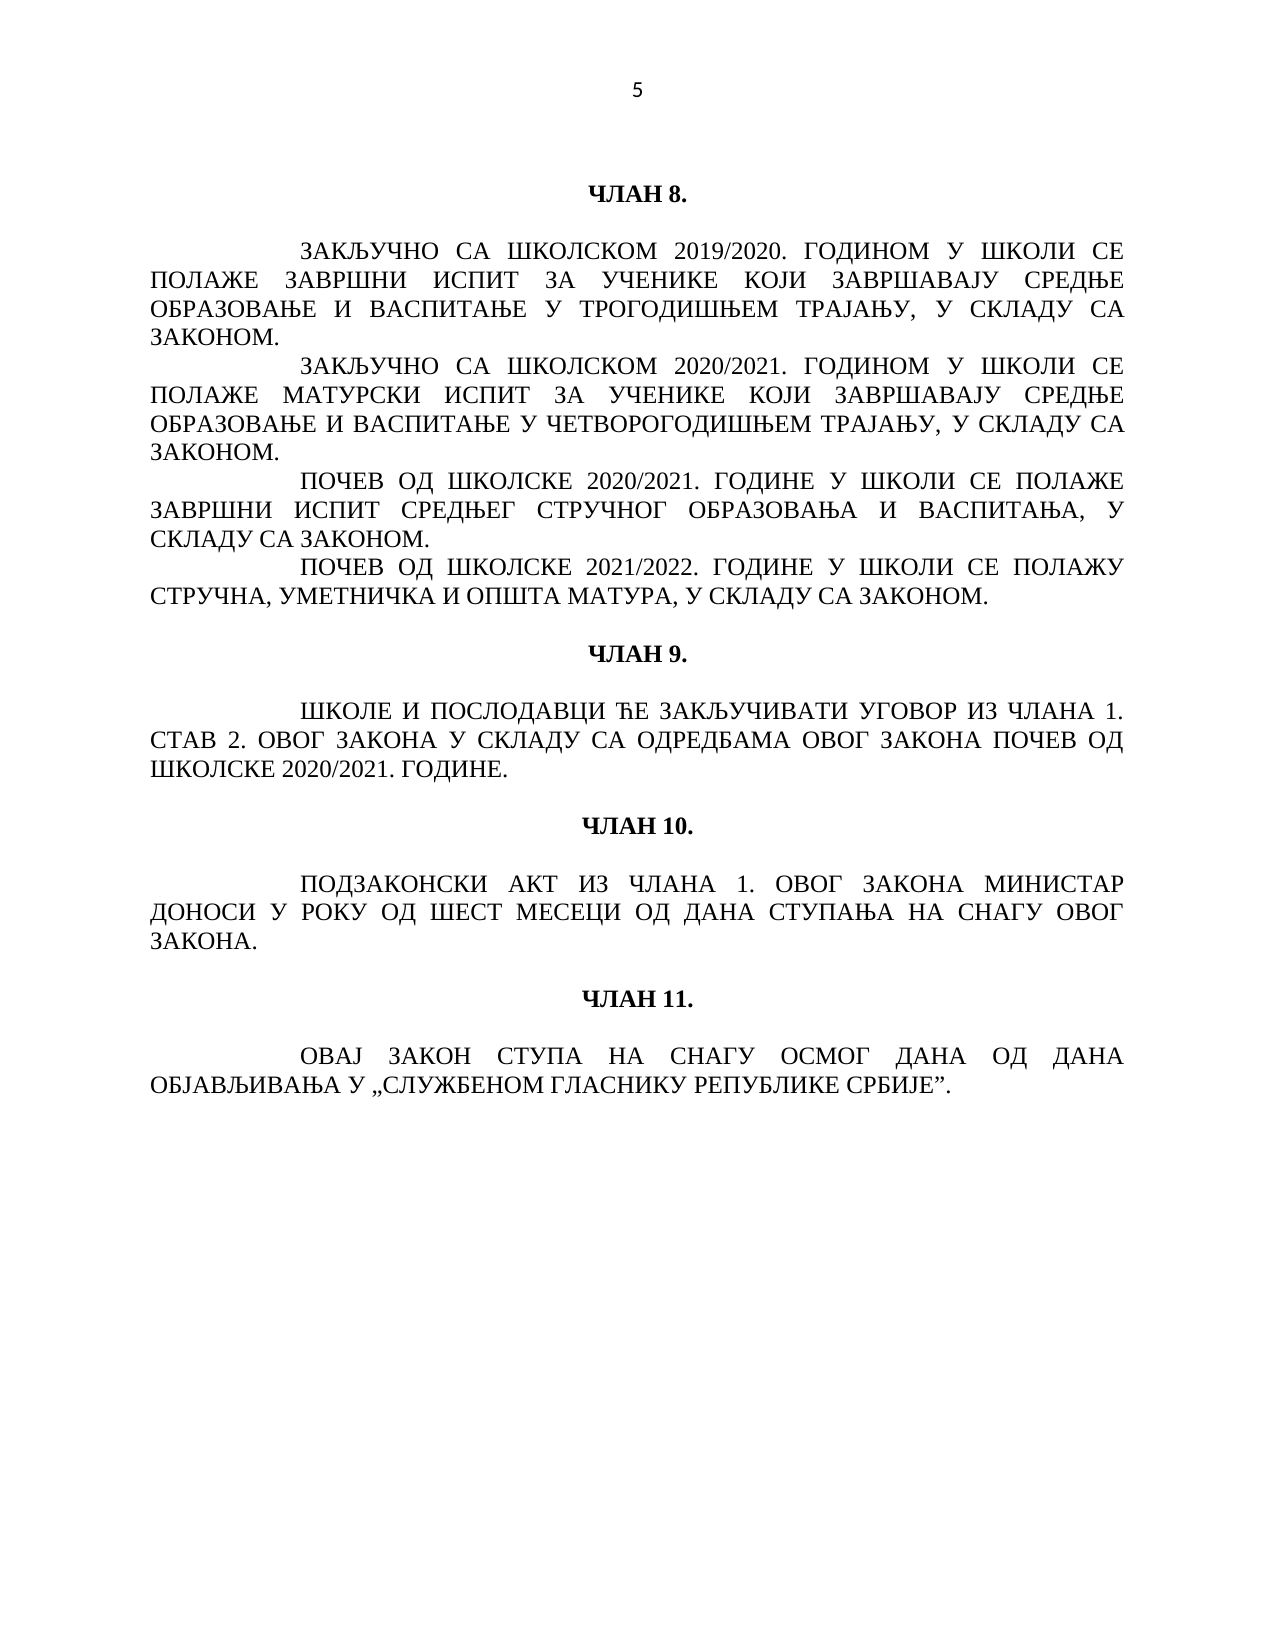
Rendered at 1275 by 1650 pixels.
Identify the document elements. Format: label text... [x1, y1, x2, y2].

text ШКОЛЕ И ПОСЛОДАВЦИ ЋЕ ЗАКЉУЧИВАТИ УГОВОР ИЗ ЧЛАНА 1. СТАВ 2. ОВОГ ЗАКОНА У СКЛАДУ СА ОДРЕДБАМА ОВОГ ЗАКОНА ПОЧЕВ ОД ШКОЛСКЕ 2020/2021. ГОДИНЕ. [150, 696, 1125, 782]
text ЧЛАН 11. [150, 984, 1125, 1012]
text ЗАКЉУЧНО СА ШКОЛСКОМ 2020/2021. ГОДИНОМ У ШКОЛИ СЕ ПОЛАЖЕ МАТУРСКИ ИСПИТ ЗА УЧЕНИКЕ КОЈИ ЗАВРШАВАЈУ СРЕДЊЕ ОБРАЗОВАЊЕ И ВАСПИТАЊЕ У ЧЕТВОРОГОДИШЊЕМ ТРАЈАЊУ, У СКЛАДУ СА ЗАКОНОМ. [150, 351, 1125, 466]
text ПОЧЕВ ОД ШКОЛСКЕ 2020/2021. ГОДИНЕ У ШКОЛИ СЕ ПОЛАЖЕ ЗАВРШНИ ИСПИТ СРЕДЊЕГ СТРУЧНОГ ОБРАЗОВАЊА И ВАСПИТАЊА, У СКЛАДУ СА ЗАКОНОМ. [150, 466, 1125, 552]
text ЧЛАН 8. [150, 179, 1125, 207]
text ЧЛАН 9. [150, 639, 1125, 667]
text ОВАЈ ЗАКОН СТУПА НА СНАГУ ОСМОГ ДАНА ОД ДАНА ОБЈАВЉИВАЊА У „СЛУЖБЕНОМ ГЛАСНИКУ РЕПУБЛИКЕ СРБИЈЕ”. [150, 1041, 1125, 1099]
text ЗАКЉУЧНО СА ШКОЛСКОМ 2019/2020. ГОДИНОМ У ШКОЛИ СЕ ПОЛАЖЕ ЗАВРШНИ ИСПИТ ЗА УЧЕНИКЕ КОЈИ ЗАВРШАВАЈУ СРЕДЊЕ ОБРАЗОВАЊЕ И ВАСПИТАЊЕ У ТРОГОДИШЊЕМ ТРАЈАЊУ, У СКЛАДУ СА ЗАКОНОМ. [150, 236, 1125, 351]
text ПОЧЕВ ОД ШКОЛСКЕ 2021/2022. ГОДИНЕ У ШКОЛИ СЕ ПОЛАЖУ СТРУЧНА, УМЕТНИЧКА И ОПШТА МАТУРА, У СКЛАДУ СА ЗАКОНОМ. [150, 552, 1125, 610]
text ЧЛАН 10. [150, 811, 1125, 840]
text ПОДЗАКОНСКИ АКТ ИЗ ЧЛАНА 1. ОВОГ ЗАКОНА МИНИСТАР ДОНОСИ У РОКУ ОД ШЕСТ МЕСЕЦИ ОД ДАНА СТУПАЊА НА СНАГУ ОВОГ ЗАКОНА. [150, 869, 1125, 955]
